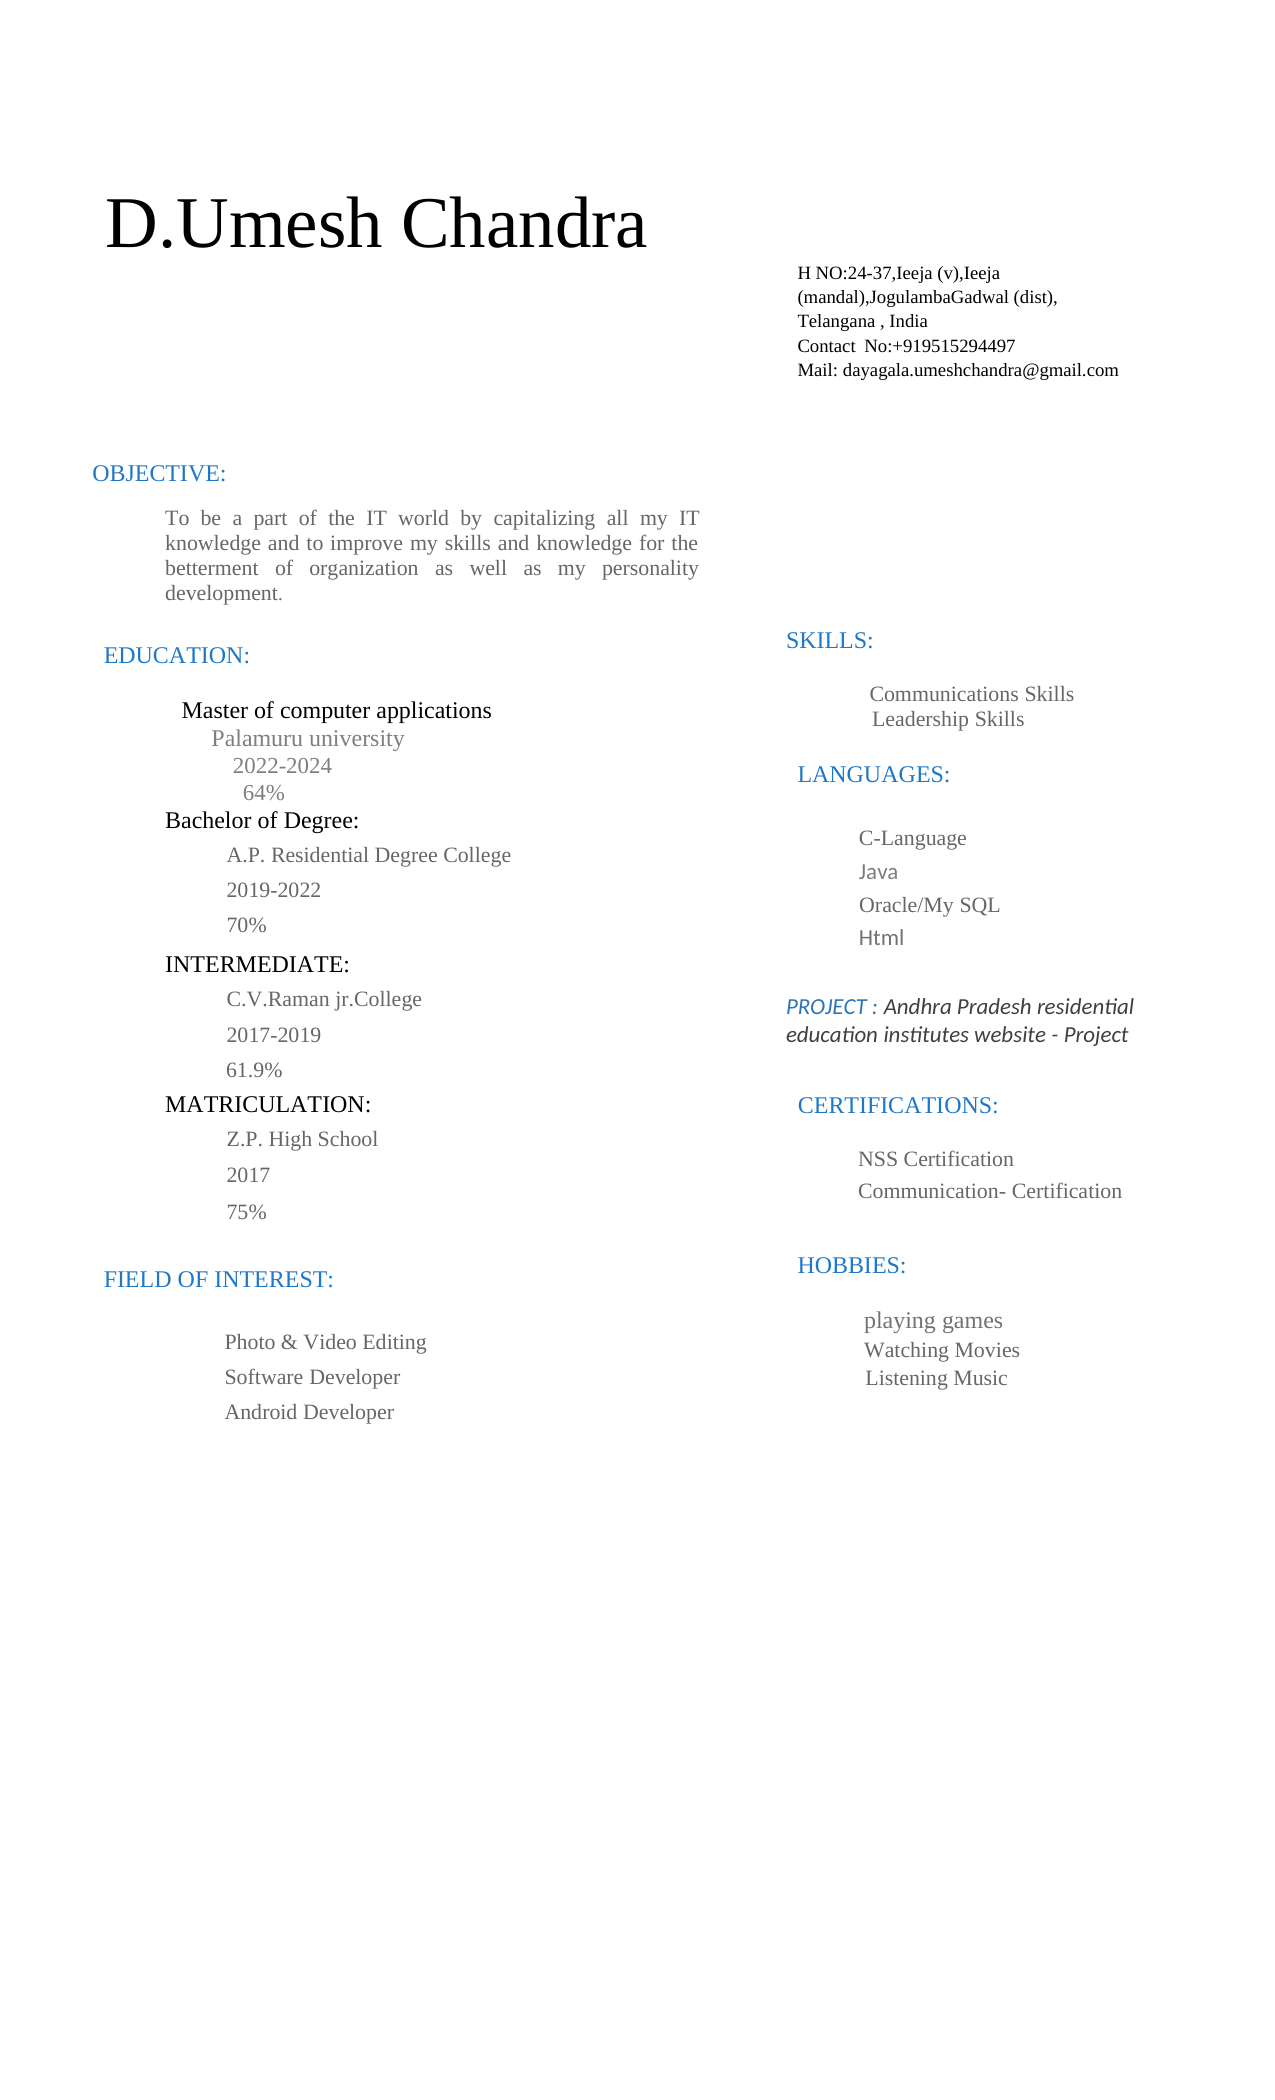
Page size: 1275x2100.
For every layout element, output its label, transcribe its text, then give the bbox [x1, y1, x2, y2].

table_header H NO:24-37,Ieeja (v),Ieeja (mandal),JogulambaGadwal (dist), Telangana , India Contact No:+919515294497 Mail: dayagala.umeshchandra@gmail.com [743, 183, 1161, 420]
table_header D.Umesh Chandra [71, 183, 742, 420]
table_cell SKILLS: Communications Skills Leadership Skills LANGUAGES: C-Language Java Oracle/My SQL Html PROJECT : Andhra Pradesh residential education institutes website - Project CERTIFICATIONS: NSS Certification Communication- Certification HOBBIES: playing games Watching Movies Listening Music [743, 420, 1161, 1435]
table_cell OBJECTIVE: To be a part of the IT world by capitalizing all my IT knowledge and to improve my skills and knowledge for the betterment of organization as well as my personality development. EDUCATION: Master of computer applications Palamuru university 2022-2024 64% Bachelor of Degree: A.P. Residential Degree College 2019-2022 70% INTERMEDIATE: C.V.Raman jr.College 2017-2019 61.9% MATRICULATION: Z.P. High School 2017 75% FIELD OF INTEREST: Photo & Video Editing Software Developer Android Developer [71, 420, 742, 1435]
